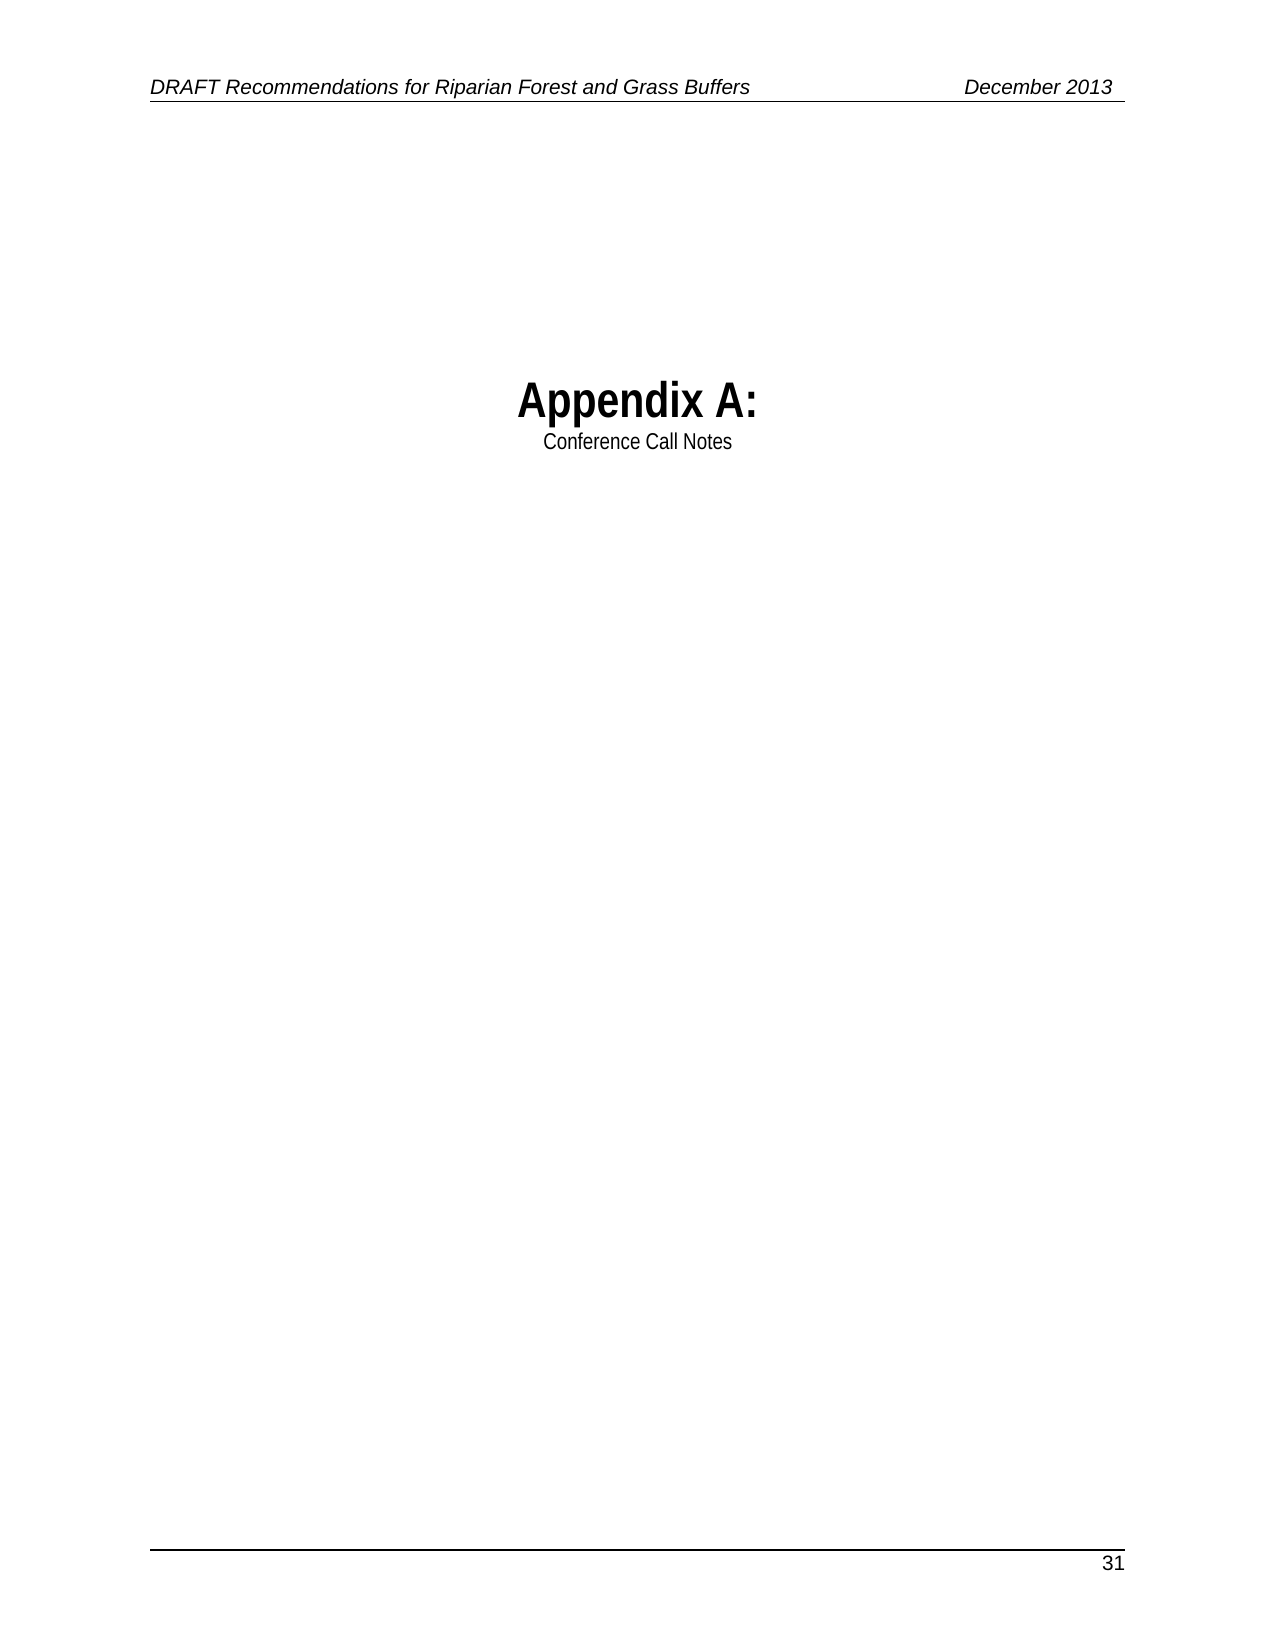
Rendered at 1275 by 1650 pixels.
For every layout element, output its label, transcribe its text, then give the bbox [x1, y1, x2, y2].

text Conference Call Notes [150, 428, 1125, 454]
text Appendix A: [150, 370, 1125, 428]
